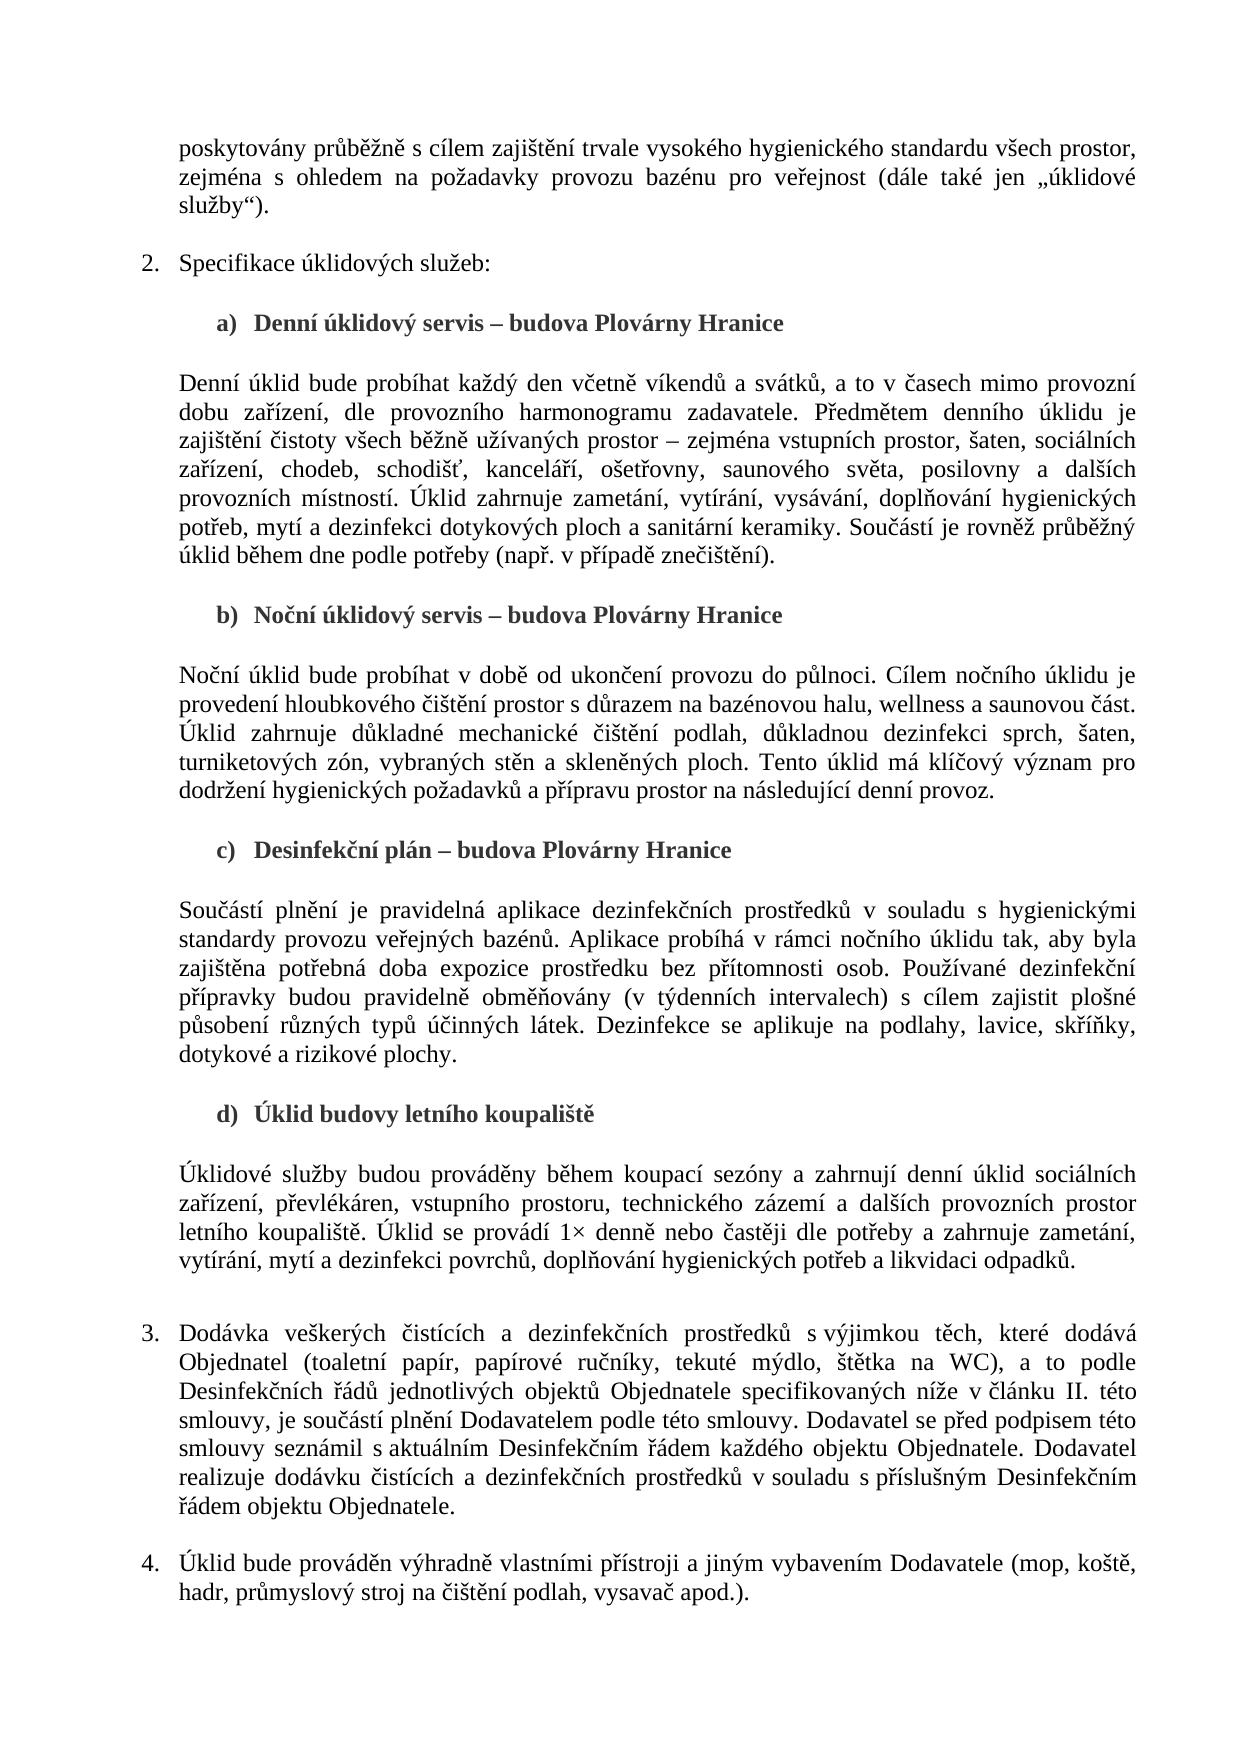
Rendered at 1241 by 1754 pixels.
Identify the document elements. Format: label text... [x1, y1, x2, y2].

list Desinfekční plán – budova Plovárny Hranice [216, 835, 1137, 864]
text Noční úklid bude probíhat v době od ukončení provozu do půlnoci. Cílem nočního úklidu je provedení hloubkového čištění prostor s důrazem na bazénovou halu, wellness a saunovou část. Úklid zahrnuje důkladné mechanické čištění podlah, důkladnou dezinfekci sprch, šaten, turniketových zón, vybraných stěn a skleněných ploch. Tento úklid má klíčový význam pro dodržení hygienických požadavků a přípravu prostor na následující denní provoz. [178, 660, 1137, 804]
list Úklid bude prováděn výhradně vlastními přístroji a jiným vybavením Dodavatele (mop, koště, hadr, průmyslový stroj na čištění podlah, vysavač apod.). [141, 1548, 1137, 1606]
list Specifikace úklidových služeb: [141, 248, 1137, 277]
text Úklidové služby budou prováděny během koupací sezóny a zahrnují denní úklid sociálních zařízení, převlékáren, vstupního prostoru, technického zázemí a dalších provozních prostor letního koupaliště. Úklid se provádí 1× denně nebo častěji dle potřeby a zahrnuje zametání, vytírání, mytí a dezinfekci povrchů, doplňování hygienických potřeb a likvidaci odpadků. [178, 1159, 1137, 1274]
text Denní úklid bude probíhat každý den včetně víkendů a svátků, a to v časech mimo provozní dobu zařízení, dle provozního harmonogramu zadavatele. Předmětem denního úklidu je zajištění čistoty všech běžně užívaných prostor – zejména vstupních prostor, šaten, sociálních zařízení, chodeb, schodišť, kanceláří, ošetřovny, saunového světa, posilovny a dalších provozních místností. Úklid zahrnuje zametání, vytírání, vysávání, doplňování hygienických potřeb, mytí a dezinfekci dotykových ploch a sanitární keramiky. Součástí je rovněž průběžný úklid během dne podle potřeby (např. v případě znečištění). [178, 368, 1137, 569]
list Úklid budovy letního koupaliště [216, 1099, 1137, 1128]
list Dodávka veškerých čistících a dezinfekčních prostředků s výjimkou těch, které dodává Objednatel (toaletní papír, papírové ručníky, tekuté mýdlo, štětka na WC), a to podle Desinfekčních řádů jednotlivých objektů Objednatele specifikovaných níže v článku II. této smlouvy, je součástí plnění Dodavatelem podle této smlouvy. Dodavatel se před podpisem této smlouvy seznámil s aktuálním Desinfekčním řádem každého objektu Objednatele. Dodavatel realizuje dodávku čistících a dezinfekčních prostředků v souladu s příslušným Desinfekčním řádem objektu Objednatele. [141, 1318, 1137, 1520]
list Noční úklidový servis – budova Plovárny Hranice [216, 600, 1137, 629]
text Součástí plnění je pravidelná aplikace dezinfekčních prostředků v souladu s hygienickými standardy provozu veřejných bazénů. Aplikace probíhá v rámci nočního úklidu tak, aby byla zajištěna potřebná doba expozice prostředku bez přítomnosti osob. Používané dezinfekční přípravky budou pravidelně obměňovány (v týdenních intervalech) s cílem zajistit plošné působení různých typů účinných látek. Dezinfekce se aplikuje na podlahy, lavice, skříňky, dotykové a rizikové plochy. [178, 895, 1137, 1068]
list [141, 133, 1137, 219]
list Denní úklidový servis – budova Plovárny Hranice [216, 308, 1137, 337]
